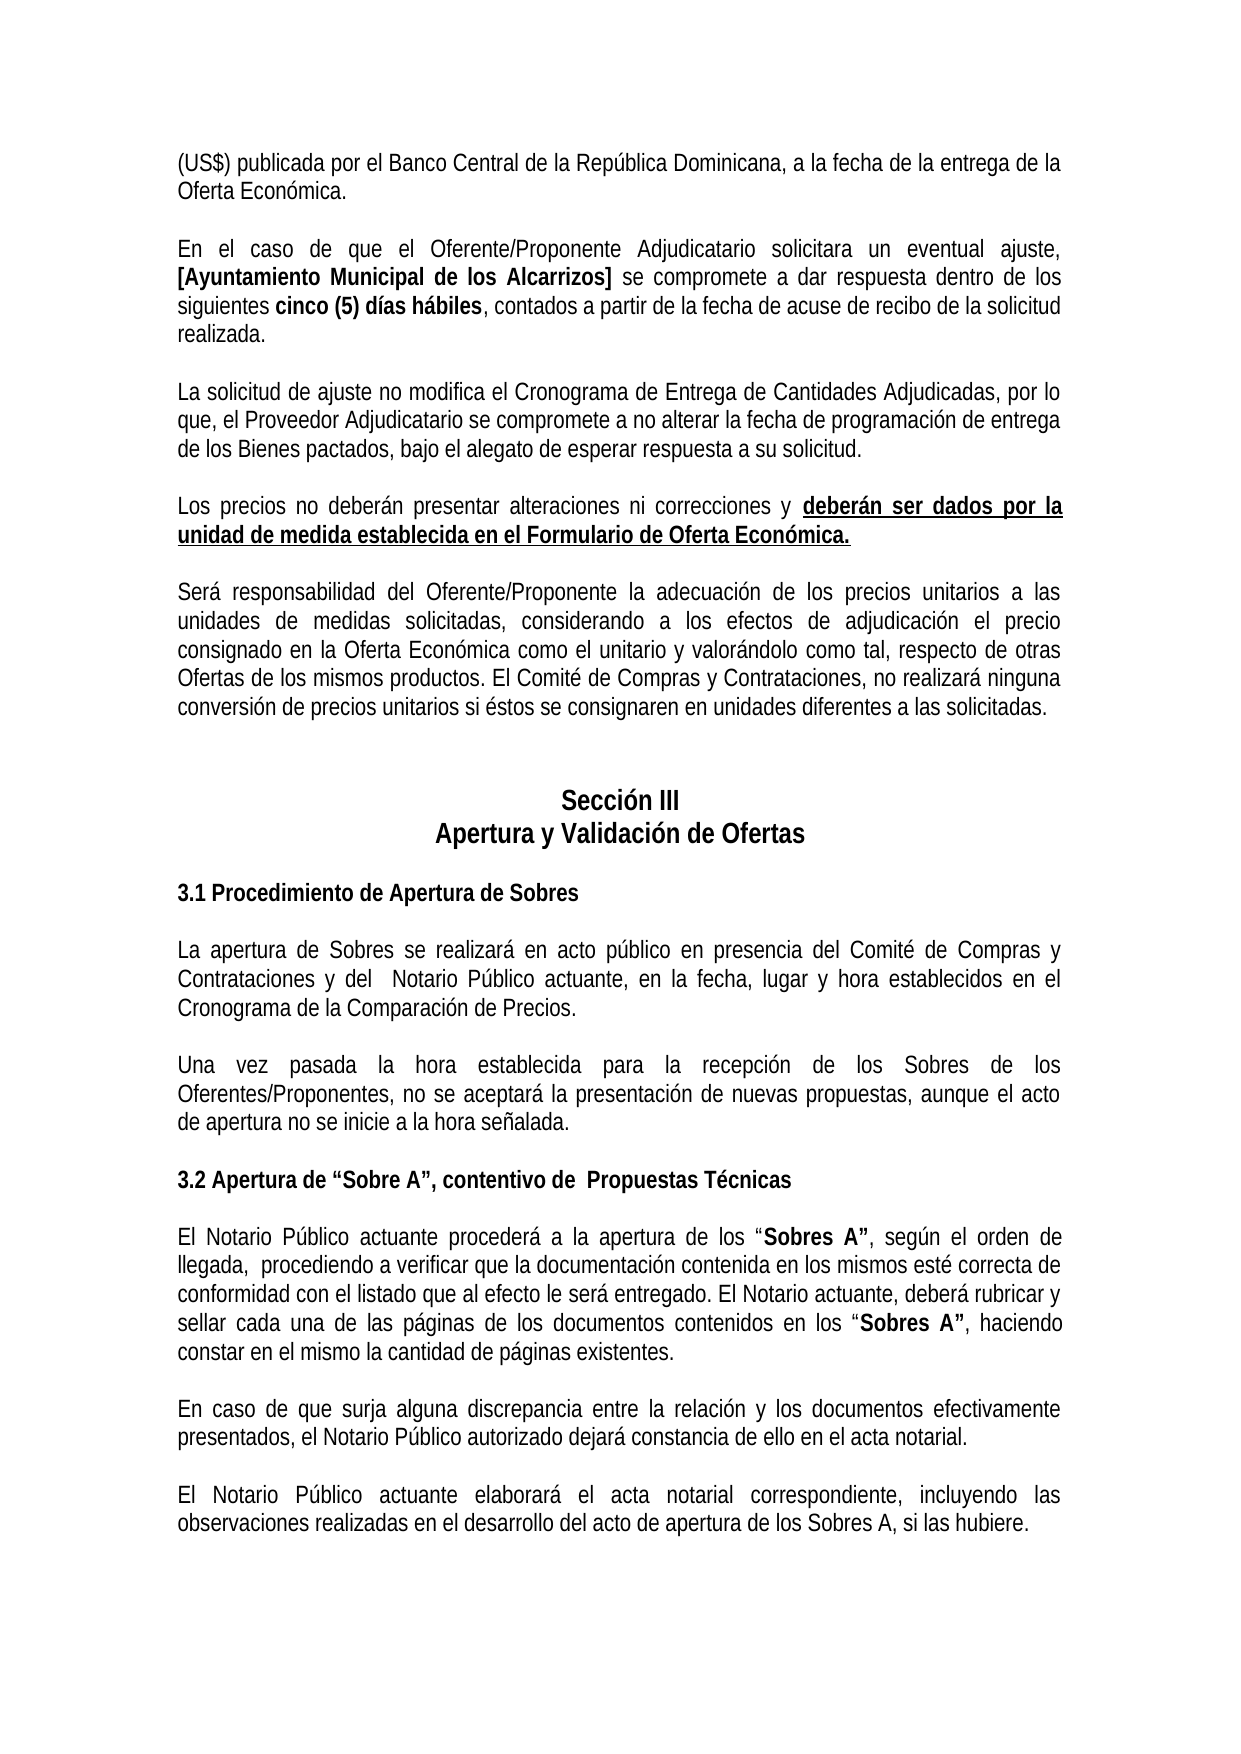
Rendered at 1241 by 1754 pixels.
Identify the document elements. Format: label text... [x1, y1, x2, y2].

text El Notario Público actuante elaborará el acta notarial correspondiente, incluyendo las observaciones realizadas en el desarrollo del acto de apertura de los Sobres A, si las hubiere. [177, 1480, 1063, 1537]
text En el caso de que el Oferente/Proponente Adjudicatario solicitara un eventual ajuste, [Ayuntamiento Municipal de los Alcarrizos] se compromete a dar respuesta dentro de los siguientes cinco (5) días hábiles, contados a partir de la fecha de acuse de recibo de la solicitud realizada. [177, 233, 1063, 348]
text Sección III [177, 783, 1063, 816]
text Los precios no deberán presentar alteraciones ni correcciones y deberán ser dados por la unidad de medida establecida en el Formulario de Oferta Económica. [177, 491, 1063, 549]
text El Notario Público actuante procederá a la apertura de los “Sobres A”, según el orden de llegada, procediendo a verificar que la documentación contenida en los mismos esté correcta de conformidad con el listado que al efecto le será entregado. El Notario actuante, deberá rubricar y sellar cada una de las páginas de los documentos contenidos en los “Sobres A”, haciendo constar en el mismo la cantidad de páginas existentes. [177, 1222, 1063, 1365]
text Una vez pasada la hora establecida para la recepción de los Sobres de los Oferentes/Proponentes, no se aceptará la presentación de nuevas propuestas, aunque el acto de apertura no se inicie a la hora señalada. [177, 1050, 1063, 1136]
text Será responsabilidad del Oferente/Proponente la adecuación de los precios unitarios a las unidades de medidas solicitadas, considerando a los efectos de adjudicación el precio consignado en la Oferta Económica como el unitario y valorándolo como tal, respecto de otras Ofertas de los mismos productos. El Comité de Compras y Contrataciones, no realizará ninguna conversión de precios unitarios si éstos se consignaren en unidades diferentes a las solicitadas. [177, 577, 1063, 721]
text 3.1 Procedimiento de Apertura de Sobres [177, 878, 1063, 907]
text 3.2 Apertura de “Sobre A”, contentivo de Propuestas Técnicas [177, 1164, 1063, 1193]
text La solicitud de ajuste no modifica el Cronograma de Entrega de Cantidades Adjudicadas, por lo que, el Proveedor Adjudicatario se compromete a no alterar la fecha de programación de entrega de los Bienes pactados, bajo el alegato de esperar respuesta a su solicitud. [177, 377, 1063, 463]
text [177, 148, 1063, 205]
text La apertura de Sobres se realizará en acto público en presencia del Comité de Compras y Contrataciones y del Notario Público actuante, en la fecha, lugar y hora establecidos en el Cronograma de la Comparación de Precios. [177, 935, 1063, 1021]
text En caso de que surja alguna discrepancia entre la relación y los documentos efectivamente presentados, el Notario Público autorizado dejará constancia de ello en el acta notarial. [177, 1394, 1063, 1451]
text Apertura y Validación de Ofertas [177, 816, 1063, 849]
